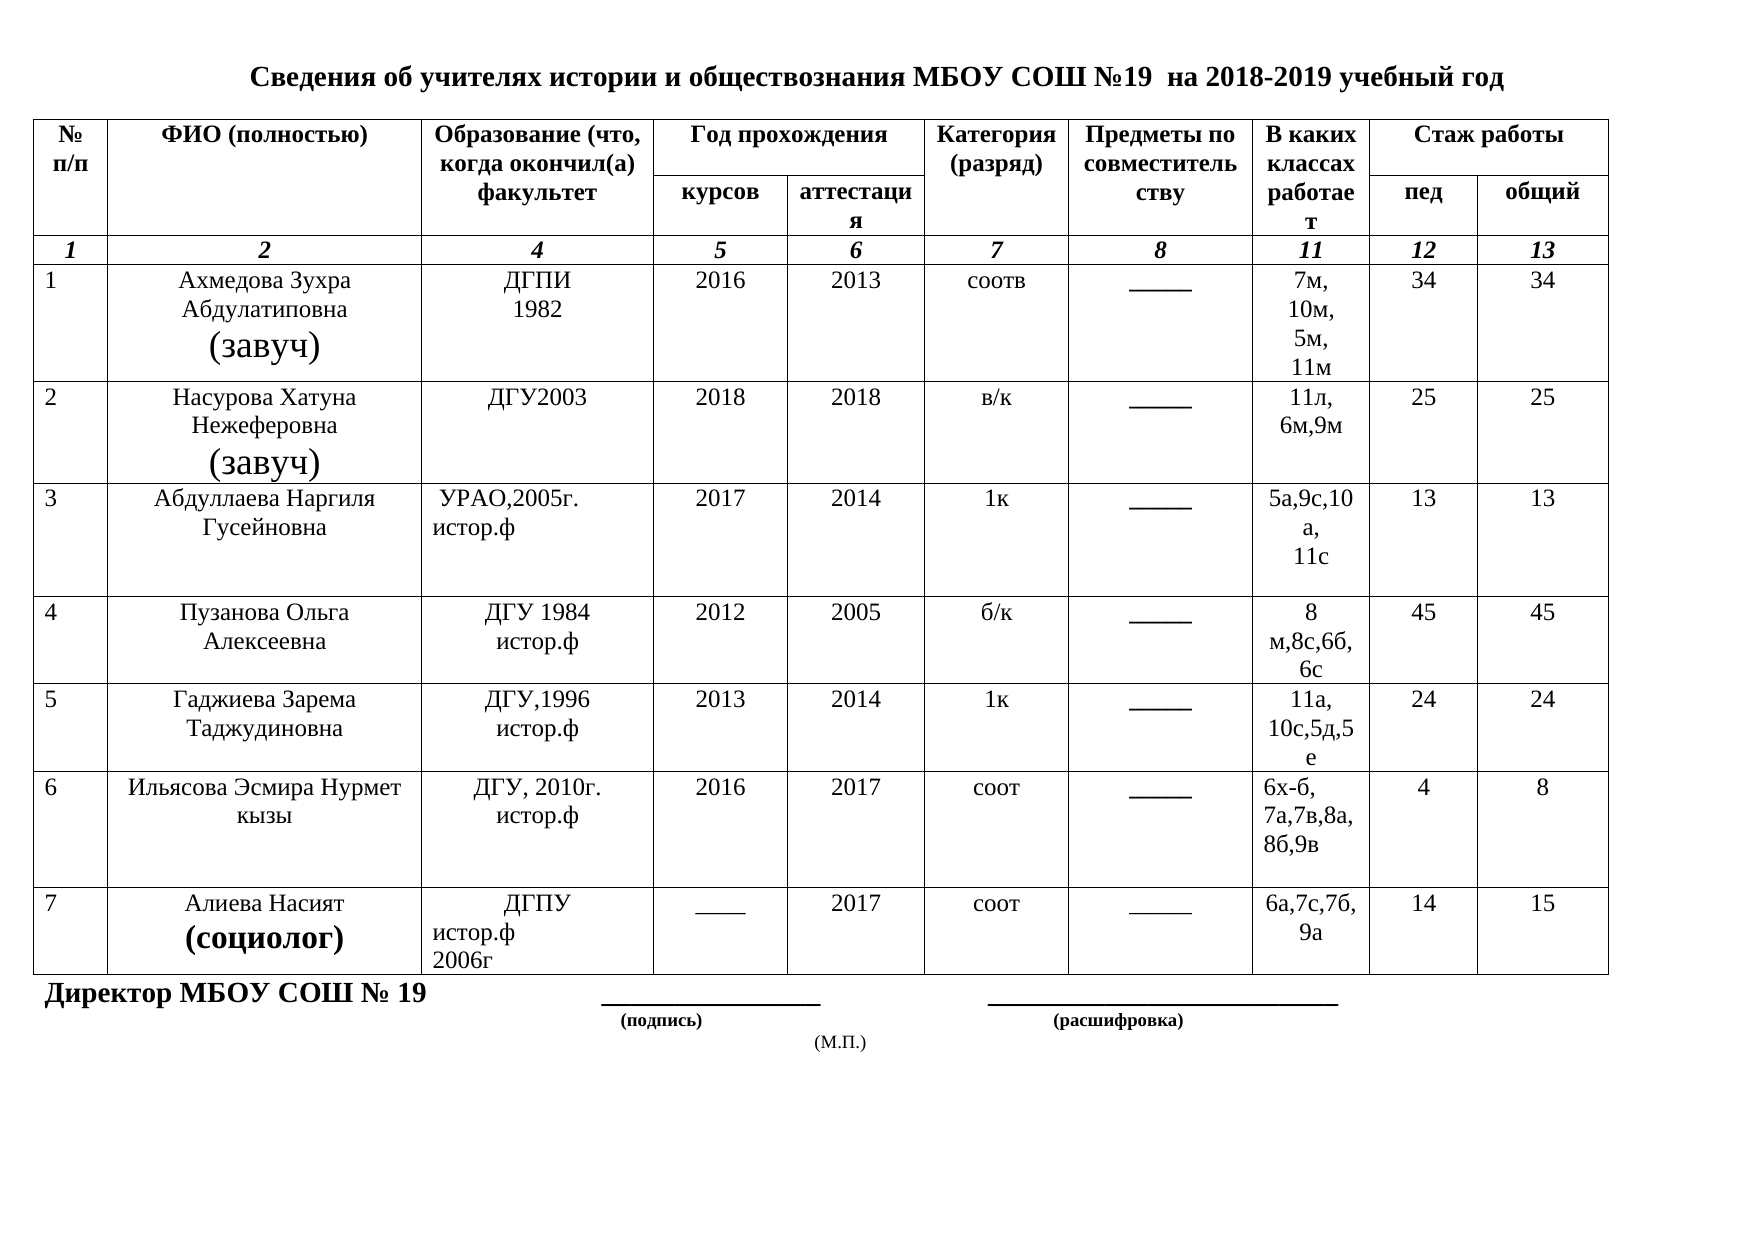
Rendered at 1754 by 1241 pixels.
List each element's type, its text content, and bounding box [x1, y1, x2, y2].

table_cell _____ [1069, 597, 1252, 683]
table_cell ____ [654, 888, 787, 974]
table_cell 2014 [788, 684, 924, 771]
text Директор МБОУ СОШ № 19 _______________ ________________________ [44, 975, 1636, 1009]
table_cell 25 [1370, 382, 1477, 482]
table_cell Пузанова Ольга Алексеевна [108, 597, 421, 683]
table_cell 24 [1478, 684, 1608, 771]
table_cell 2016 [654, 265, 787, 381]
table_cell ДГПУ истор.ф 2006г [422, 888, 653, 974]
table_cell 7 [925, 236, 1068, 264]
text Сведения об учителях истории и обществознания МБОУ СОШ №19 на 2018-2019 учебный год [44, 59, 1636, 93]
text (М.П.) [44, 1031, 1636, 1052]
table_cell 8м,8с,6б,6с [1253, 597, 1369, 683]
table_cell 1 [34, 265, 107, 381]
table_cell 11 [1253, 236, 1369, 264]
table_cell 1к [925, 484, 1068, 596]
table_cell 5 [34, 684, 107, 771]
table_cell 24 [1370, 684, 1477, 771]
table_cell 34 [1370, 265, 1477, 381]
table_cell _____ [1069, 484, 1252, 596]
table_cell 11л, 6м,9м [1253, 382, 1369, 482]
table_cell 2014 [788, 484, 924, 596]
table_cell Гаджиева Зарема Таджудиновна [108, 684, 421, 771]
table_cell 5а,9с,10а, 11с [1253, 484, 1369, 596]
table_cell Ахмедова Зухра Абдулатиповна (завуч) [108, 265, 421, 381]
table_cell 2017 [654, 484, 787, 596]
table_cell 4 [34, 597, 107, 683]
table_cell _____ [1069, 265, 1252, 381]
table_cell 1 [34, 236, 107, 264]
table_cell Алиева Насият (социолог) [108, 888, 421, 974]
table_cell 14 [1370, 888, 1477, 974]
table_cell 4 [1370, 772, 1477, 887]
table_cell б/к [925, 597, 1068, 683]
text (подпись) (расшифровка) [44, 1009, 1636, 1031]
table_cell 2018 [788, 382, 924, 482]
table_cell 34 [1478, 265, 1608, 381]
table_cell 2 [108, 236, 421, 264]
table_cell 13 [1478, 484, 1608, 596]
table_cell УРАО,2005г. истор.ф [422, 484, 653, 596]
table_cell 2016 [654, 772, 787, 887]
table_cell ДГУ, 2010г. истор.ф [422, 772, 653, 887]
table_cell ДГУ,1996 истор.ф [422, 684, 653, 771]
table_cell соот [925, 772, 1068, 887]
table_cell 2012 [654, 597, 787, 683]
table_cell 3 [34, 484, 107, 596]
table_header Год прохождения [654, 120, 924, 175]
table_cell курсов [654, 176, 787, 234]
table_cell 13 [1478, 236, 1608, 264]
table_cell 4 [422, 236, 653, 264]
table_cell _____ [1069, 888, 1252, 974]
table_cell 1к [925, 684, 1068, 771]
table_cell 2013 [788, 265, 924, 381]
table_cell в/к [925, 382, 1068, 482]
table_header ФИО (полностью) [108, 120, 421, 234]
table_cell ДГУ 1984 истор.ф [422, 597, 653, 683]
table_cell 7 [34, 888, 107, 974]
table_cell _____ [1069, 382, 1252, 482]
table_header № п/п [34, 120, 107, 234]
table_header Предметы по совместительству [1069, 120, 1252, 234]
table_cell 11а, 10с,5д,5е [1253, 684, 1369, 771]
table_cell 2005 [788, 597, 924, 683]
table_cell пед [1370, 176, 1477, 234]
table_cell ДГУ2003 [422, 382, 653, 482]
table_cell 2013 [654, 684, 787, 771]
table_cell 6х-б, 7а,7в,8а,8б,9в [1253, 772, 1369, 887]
table_header В каких классах работает [1253, 120, 1369, 234]
table_cell 8 [1478, 772, 1608, 887]
table_cell общий [1478, 176, 1608, 234]
table_cell Ильясова Эсмира Нурмет кызы [108, 772, 421, 887]
table_cell 15 [1478, 888, 1608, 974]
table_cell 2018 [654, 382, 787, 482]
table_cell соот [925, 888, 1068, 974]
table_cell 45 [1370, 597, 1477, 683]
table_header Образование (что, когда окончил(а) факультет [422, 120, 653, 234]
table_cell 6а,7с,7б,9а [1253, 888, 1369, 974]
table_cell 13 [1370, 484, 1477, 596]
table_cell 12 [1370, 236, 1477, 264]
table_cell 25 [1478, 382, 1608, 482]
table_header Категория (разряд) [925, 120, 1068, 234]
table_cell Абдуллаева Наргиля Гусейновна [108, 484, 421, 596]
table_cell 45 [1478, 597, 1608, 683]
table_cell 2017 [788, 772, 924, 887]
table_cell _____ [1069, 772, 1252, 887]
table_cell Насурова Хатуна Нежеферовна (завуч) [108, 382, 421, 482]
table_cell _____ [1069, 684, 1252, 771]
table_cell 2 [34, 382, 107, 482]
table_cell соотв [925, 265, 1068, 381]
table_cell 7м, 10м, 5м, 11м [1253, 265, 1369, 381]
table_cell 2017 [788, 888, 924, 974]
table_cell ДГПИ 1982 [422, 265, 653, 381]
table_cell 6 [34, 772, 107, 887]
table_cell 5 [654, 236, 787, 264]
table_cell 6 [788, 236, 924, 264]
table_header Стаж работы [1370, 120, 1608, 175]
table_cell аттестация [788, 176, 924, 234]
table_cell 8 [1069, 236, 1252, 264]
